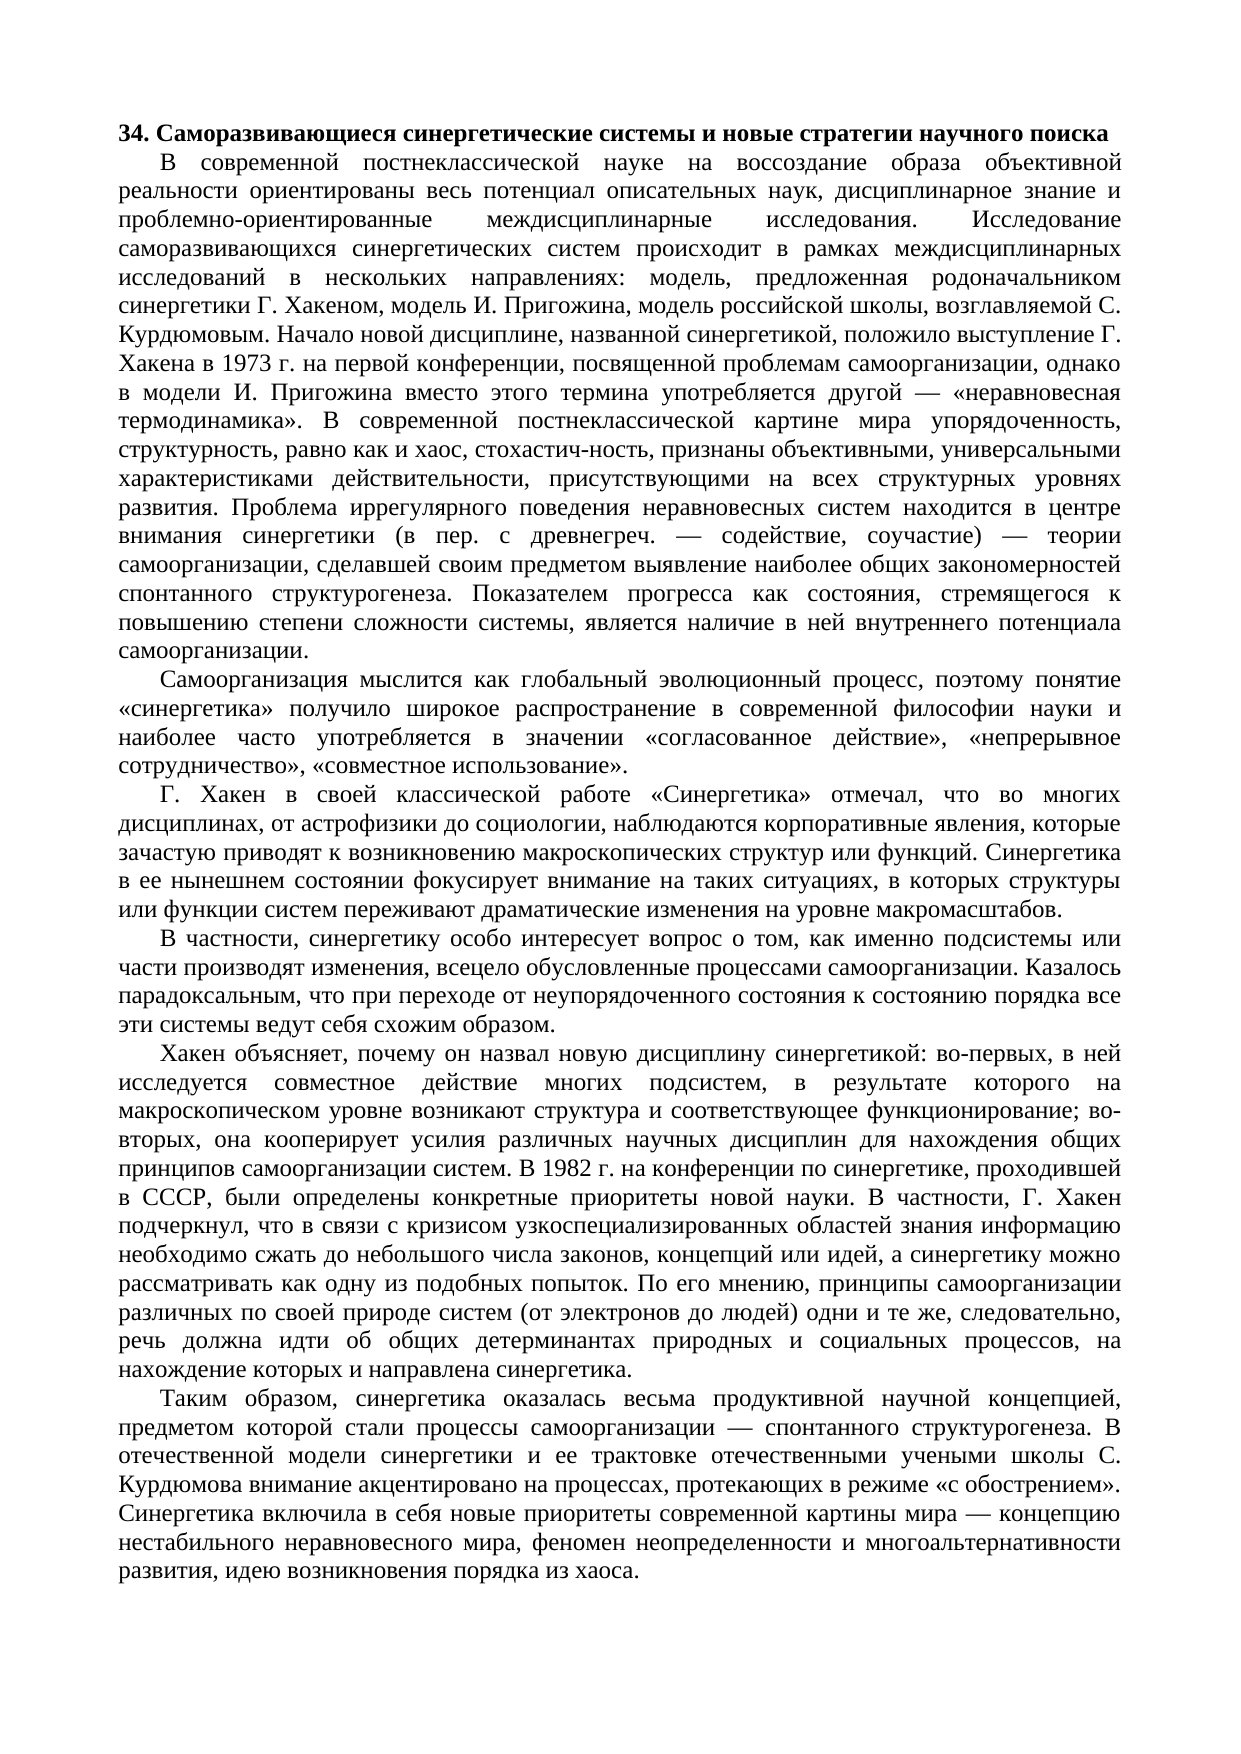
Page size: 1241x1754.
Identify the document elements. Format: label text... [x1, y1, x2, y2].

text Самоорганизация мыслится как глобальный эволюционный процесс, поэтому понятие «синергетика» получило широкое распространение в современной философии науки и наиболее часто употребляется в значении «согласованное действие», «непрерывное сотрудничество», «совместное использование». [118, 664, 1122, 779]
text В частности, синергетику особо интересует вопрос о том, как именно подсистемы или части производят изменения, всецело обусловленные процессами самоорганизации. Казалось парадоксальным, что при переходе от неупорядоченного состояния к состоянию порядка все эти системы ведут себя схожим образом. [118, 923, 1122, 1038]
text Таким образом, синергетика оказалась весьма продуктивной научной концепцией, предметом которой стали процессы самоорганизации — спонтанного структурогенеза. В отечественной модели синергетики и ее трактовке отечественными учеными школы С. Курдюмова внимание акцентировано на процессах, протекающих в режиме «с обострением». Синергетика включила в себя новые приоритеты современной картины мира — концепцию нестабильного неравновесного мира, феномен неопределенности и многоальтернативности развития, идею возникновения порядка из хаоса. [118, 1383, 1122, 1584]
text В современной постнеклассической науке на воссоздание образа объективной реальности ориентированы весь потенциал описательных наук, дисциплинарное знание и проблемно-ориентированные междисциплинарные исследования. Исследование саморазвивающихся синергетических систем происходит в рамках междисциплинарных исследований в нескольких направлениях: модель, предложенная родоначальником синергетики Г. Хакеном, модель И. Пригожина, модель российской школы, возглавляемой С. Курдюмовым. Начало новой дисциплине, названной синергетикой, положило выступление Г. Хакена в . на первой конференции, посвященной проблемам самоорганизации, однако в модели И. Пригожина вместо этого термина употребляется другой — «неравновесная термодинамика». В современной постнеклассической картине мира упорядоченность, структурность, равно как и хаос, стохастич-ность, признаны объективными, универсальными характеристиками действительности, присутствующими на всех структурных уровнях развития. Проблема иррегулярного поведения неравновесных систем находится в центре внимания синергетики (в пер. с древнегреч. — содействие, соучастие) — теории самоорганизации, сделавшей своим предметом выявление наиболее общих закономерностей спонтанного структурогенеза. Показателем прогресса как состояния, стремящегося к повышению степени сложности системы, является наличие в ней внутреннего потенциала самоорганизации. [118, 147, 1122, 664]
text Г. Хакен в своей классической работе «Синергетика» отмечал, что во многих дисциплинах, от астрофизики до социологии, наблюдаются корпоративные явления, которые зачастую приводят к возникновению макроскопических структур или функций. Синергетика в ее нынешнем состоянии фокусирует внимание на таких ситуациях, в которых структуры или функции систем переживают драматические изменения на уровне макромасштабов. [118, 779, 1122, 923]
text 34. Саморазвивающиеся синергетические системы и новые стратегии научного поиска [118, 118, 1122, 147]
text Хакен объясняет, почему он назвал новую дисциплину синергетикой: во-первых, в ней исследуется совместное действие многих подсистем, в результате которого на макроскопическом уровне возникают структура и соответствующее функционирование; во-вторых, она кооперирует усилия различных научных дисциплин для нахождения общих принципов самоорганизации систем. В . на конференции по синергетике, проходившей в СССР, были определены конкретные приоритеты новой науки. В частности, Г. Хакен подчеркнул, что в связи с кризисом узкоспециализированных областей знания информацию необходимо сжать до небольшого числа законов, концепций или идей, а синергетику можно рассматривать как одну из подобных попыток. По его мнению, принципы самоорганизации различных по своей природе систем (от электронов до людей) одни и те же, следовательно, речь должна идти об общих детерминантах природных и социальных процессов, на нахождение которых и направлена синергетика. [118, 1038, 1122, 1383]
